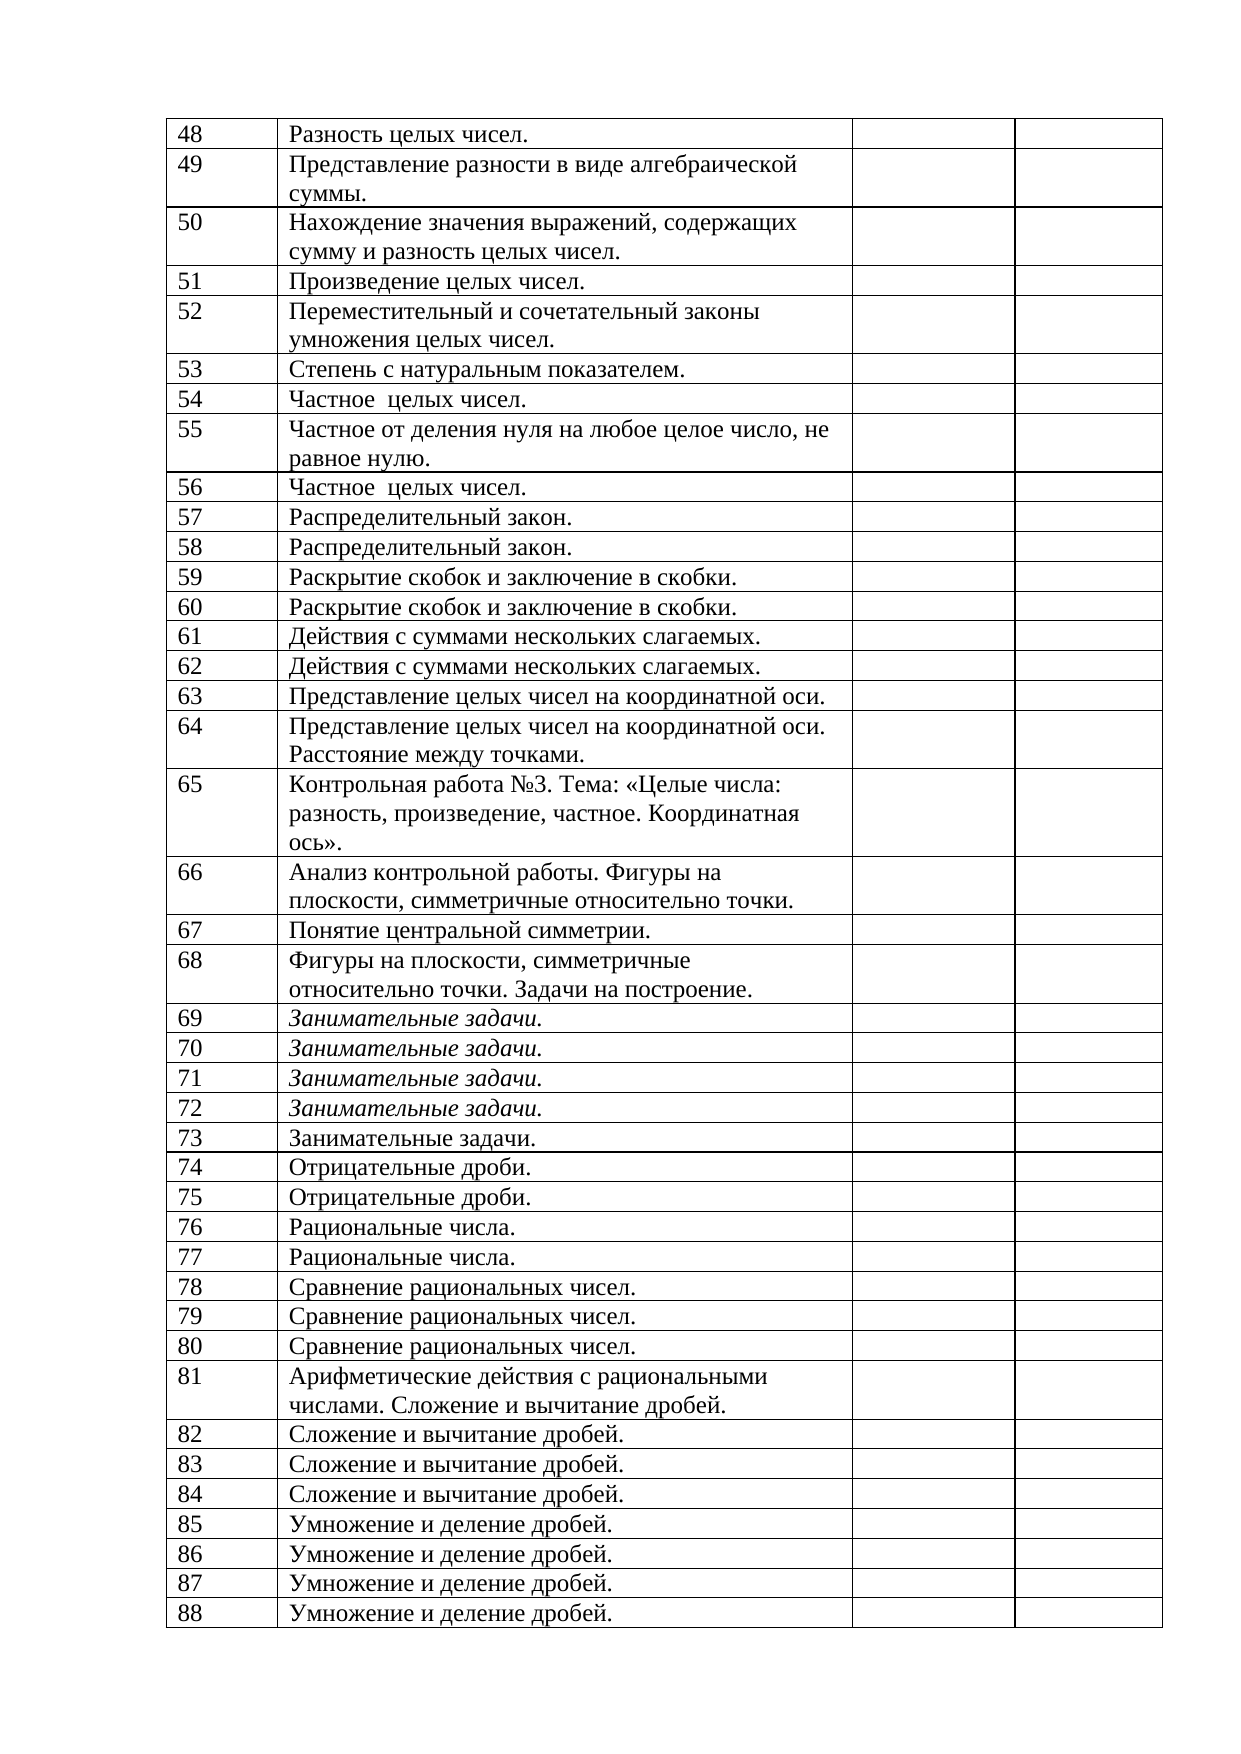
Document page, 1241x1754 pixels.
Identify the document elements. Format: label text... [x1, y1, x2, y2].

table_cell 55 [167, 414, 277, 471]
table_cell [1016, 149, 1162, 206]
table_cell [1016, 681, 1162, 710]
table_cell 49 [167, 149, 277, 206]
table_cell [853, 1272, 1014, 1300]
table_cell 88 [167, 1598, 277, 1627]
table_cell [1016, 1331, 1162, 1360]
table_cell 62 [167, 651, 277, 680]
table_cell 54 [167, 384, 277, 413]
table_cell [1016, 296, 1162, 353]
table_cell 53 [167, 354, 277, 383]
table_cell Занимательные задачи. [278, 1093, 852, 1122]
table_cell [853, 1598, 1014, 1627]
table_cell [853, 1331, 1014, 1360]
table_cell [853, 473, 1014, 501]
table_cell Действия с суммами нескольких слагаемых. [278, 621, 852, 650]
table_cell 71 [167, 1063, 277, 1092]
table_cell [853, 1361, 1014, 1418]
table_cell 72 [167, 1093, 277, 1122]
table_cell [1016, 651, 1162, 680]
table_cell Сложение и вычитание дробей. [278, 1420, 852, 1448]
table_cell 70 [167, 1033, 277, 1062]
table_cell [853, 119, 1014, 148]
table_cell [853, 384, 1014, 413]
table_cell Занимательные задачи. [278, 1033, 852, 1062]
table_cell Представление целых чисел на координатной оси. [278, 681, 852, 710]
table_cell [853, 502, 1014, 531]
table_cell [853, 266, 1014, 295]
table_cell Рациональные числа. [278, 1212, 852, 1241]
table_cell [1016, 532, 1162, 561]
table_cell 56 [167, 473, 277, 501]
table_cell Занимательные задачи. [278, 1063, 852, 1092]
table_cell [1016, 1539, 1162, 1567]
table_cell Представление целых чисел на координатной оси. Расстояние между точками. [278, 711, 852, 768]
table_cell 51 [167, 266, 277, 295]
table_cell 59 [167, 562, 277, 591]
table_cell 85 [167, 1509, 277, 1538]
table_cell [1016, 384, 1162, 413]
table_cell Действия с суммами нескольких слагаемых. [278, 651, 852, 680]
table_cell [1016, 915, 1162, 944]
table_cell Отрицательные дроби. [278, 1182, 852, 1211]
table_cell [1016, 1479, 1162, 1508]
table_cell 65 [167, 769, 277, 856]
table_cell 74 [167, 1153, 277, 1181]
table_cell Арифметические действия с рациональными числами. Сложение и вычитание дробей. [278, 1361, 852, 1418]
table_cell Фигуры на плоскости, симметричные относительно точки. Задачи на построение. [278, 945, 852, 1002]
table_cell [853, 592, 1014, 620]
table_cell [853, 1063, 1014, 1092]
table_cell Частное от деления нуля на любое целое число, не равное нулю. [278, 414, 852, 471]
table_cell [853, 769, 1014, 856]
table_cell [853, 354, 1014, 383]
table_cell [1016, 1242, 1162, 1271]
table_cell 87 [167, 1569, 277, 1597]
table_cell Представление разности в виде алгебраической суммы. [278, 149, 852, 206]
table_cell [1016, 502, 1162, 531]
table_cell 68 [167, 945, 277, 1002]
table_cell Нахождение значения выражений, содержащих сумму и разность целых чисел. [278, 208, 852, 265]
table_cell 50 [167, 208, 277, 265]
table_cell [853, 711, 1014, 768]
table_cell Понятие центральной симметрии. [278, 915, 852, 944]
table_cell [853, 1212, 1014, 1241]
table_cell [1016, 354, 1162, 383]
table_cell 83 [167, 1449, 277, 1478]
table_cell Сравнение рациональных чисел. [278, 1272, 852, 1300]
table_cell 81 [167, 1361, 277, 1418]
table_cell [1016, 1153, 1162, 1181]
table_cell [853, 149, 1014, 206]
table_cell Умножение и деление дробей. [278, 1569, 852, 1597]
table_cell Умножение и деление дробей. [278, 1598, 852, 1627]
table_cell Сравнение рациональных чисел. [278, 1331, 852, 1360]
table_cell 80 [167, 1331, 277, 1360]
table_cell [1016, 266, 1162, 295]
table_cell Анализ контрольной работы. Фигуры на плоскости, симметричные относительно точки. [278, 857, 852, 914]
table_cell Сравнение рациональных чисел. [278, 1301, 852, 1330]
table_cell [853, 1420, 1014, 1448]
table_cell Умножение и деление дробей. [278, 1509, 852, 1538]
table_cell [853, 1242, 1014, 1271]
table_cell Отрицательные дроби. [278, 1153, 852, 1181]
table_cell [1016, 1093, 1162, 1122]
table_cell [1016, 208, 1162, 265]
table_cell Раскрытие скобок и заключение в скобки. [278, 562, 852, 591]
table_cell [853, 562, 1014, 591]
table_cell 82 [167, 1420, 277, 1448]
table_cell [1016, 1272, 1162, 1300]
table_cell [1016, 1004, 1162, 1032]
table_cell [853, 1004, 1014, 1032]
table_cell [853, 1153, 1014, 1181]
table_cell [853, 1301, 1014, 1330]
table_cell [853, 1182, 1014, 1211]
table_cell [1016, 1123, 1162, 1151]
table_cell 57 [167, 502, 277, 531]
table_cell [1016, 1063, 1162, 1092]
table_cell 52 [167, 296, 277, 353]
table_cell [1016, 769, 1162, 856]
table_cell [1016, 1569, 1162, 1597]
table_cell [853, 296, 1014, 353]
table_cell 84 [167, 1479, 277, 1508]
table_cell 66 [167, 857, 277, 914]
table_cell [1016, 1033, 1162, 1062]
table_cell Распределительный закон. [278, 532, 852, 561]
table_cell 75 [167, 1182, 277, 1211]
table_cell [853, 945, 1014, 1002]
table_cell Сложение и вычитание дробей. [278, 1449, 852, 1478]
table_cell [1016, 1182, 1162, 1211]
table_cell 77 [167, 1242, 277, 1271]
table_cell Распределительный закон. [278, 502, 852, 531]
table_cell [853, 1093, 1014, 1122]
table_cell Рациональные числа. [278, 1242, 852, 1271]
table_cell [853, 1033, 1014, 1062]
table_cell [1016, 1301, 1162, 1330]
table_cell [1016, 562, 1162, 591]
table_cell [853, 1123, 1014, 1151]
table_cell [1016, 1509, 1162, 1538]
table_cell 61 [167, 621, 277, 650]
table_cell [1016, 414, 1162, 471]
table_cell Переместительный и сочетательный законы умножения целых чисел. [278, 296, 852, 353]
table_cell [853, 915, 1014, 944]
table_cell [853, 414, 1014, 471]
table_cell [1016, 945, 1162, 1002]
table_cell Раскрытие скобок и заключение в скобки. [278, 592, 852, 620]
table_cell [853, 208, 1014, 265]
table_cell [853, 1449, 1014, 1478]
table_cell [853, 1539, 1014, 1567]
table_cell [1016, 1449, 1162, 1478]
table_cell [853, 621, 1014, 650]
table_cell Сложение и вычитание дробей. [278, 1479, 852, 1508]
table_cell 73 [167, 1123, 277, 1151]
table_cell [853, 1509, 1014, 1538]
table_cell [853, 651, 1014, 680]
table_cell [1016, 119, 1162, 148]
table_cell 48 [167, 119, 277, 148]
table_cell 69 [167, 1004, 277, 1032]
table_cell [1016, 621, 1162, 650]
table_cell 67 [167, 915, 277, 944]
table_cell 60 [167, 592, 277, 620]
table_cell Частное целых чисел. [278, 384, 852, 413]
table_cell Частное целых чисел. [278, 473, 852, 501]
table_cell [278, 119, 852, 148]
table_cell Степень с натуральным показателем. [278, 354, 852, 383]
table_cell [853, 681, 1014, 710]
table_cell 78 [167, 1272, 277, 1300]
table_cell [853, 1479, 1014, 1508]
table_cell [1016, 1361, 1162, 1418]
table_cell 76 [167, 1212, 277, 1241]
table_cell [1016, 711, 1162, 768]
table_cell 86 [167, 1539, 277, 1567]
table_cell Занимательные задачи. [278, 1004, 852, 1032]
table_cell 79 [167, 1301, 277, 1330]
table_cell [1016, 473, 1162, 501]
table_cell 64 [167, 711, 277, 768]
table_cell [853, 1569, 1014, 1597]
table_cell Занимательные задачи. [278, 1123, 852, 1151]
table_cell [1016, 1420, 1162, 1448]
table_cell 63 [167, 681, 277, 710]
table_cell [1016, 1598, 1162, 1627]
table_cell Произведение целых чисел. [278, 266, 852, 295]
table_cell [853, 532, 1014, 561]
table_cell [1016, 1212, 1162, 1241]
table_cell Контрольная работа №3. Тема: «Целые числа: разность, произведение, частное. Координатная ось». [278, 769, 852, 856]
table_cell Умножение и деление дробей. [278, 1539, 852, 1567]
table_cell 58 [167, 532, 277, 561]
table_cell [1016, 592, 1162, 620]
table_cell [1016, 857, 1162, 914]
table_cell [853, 857, 1014, 914]
